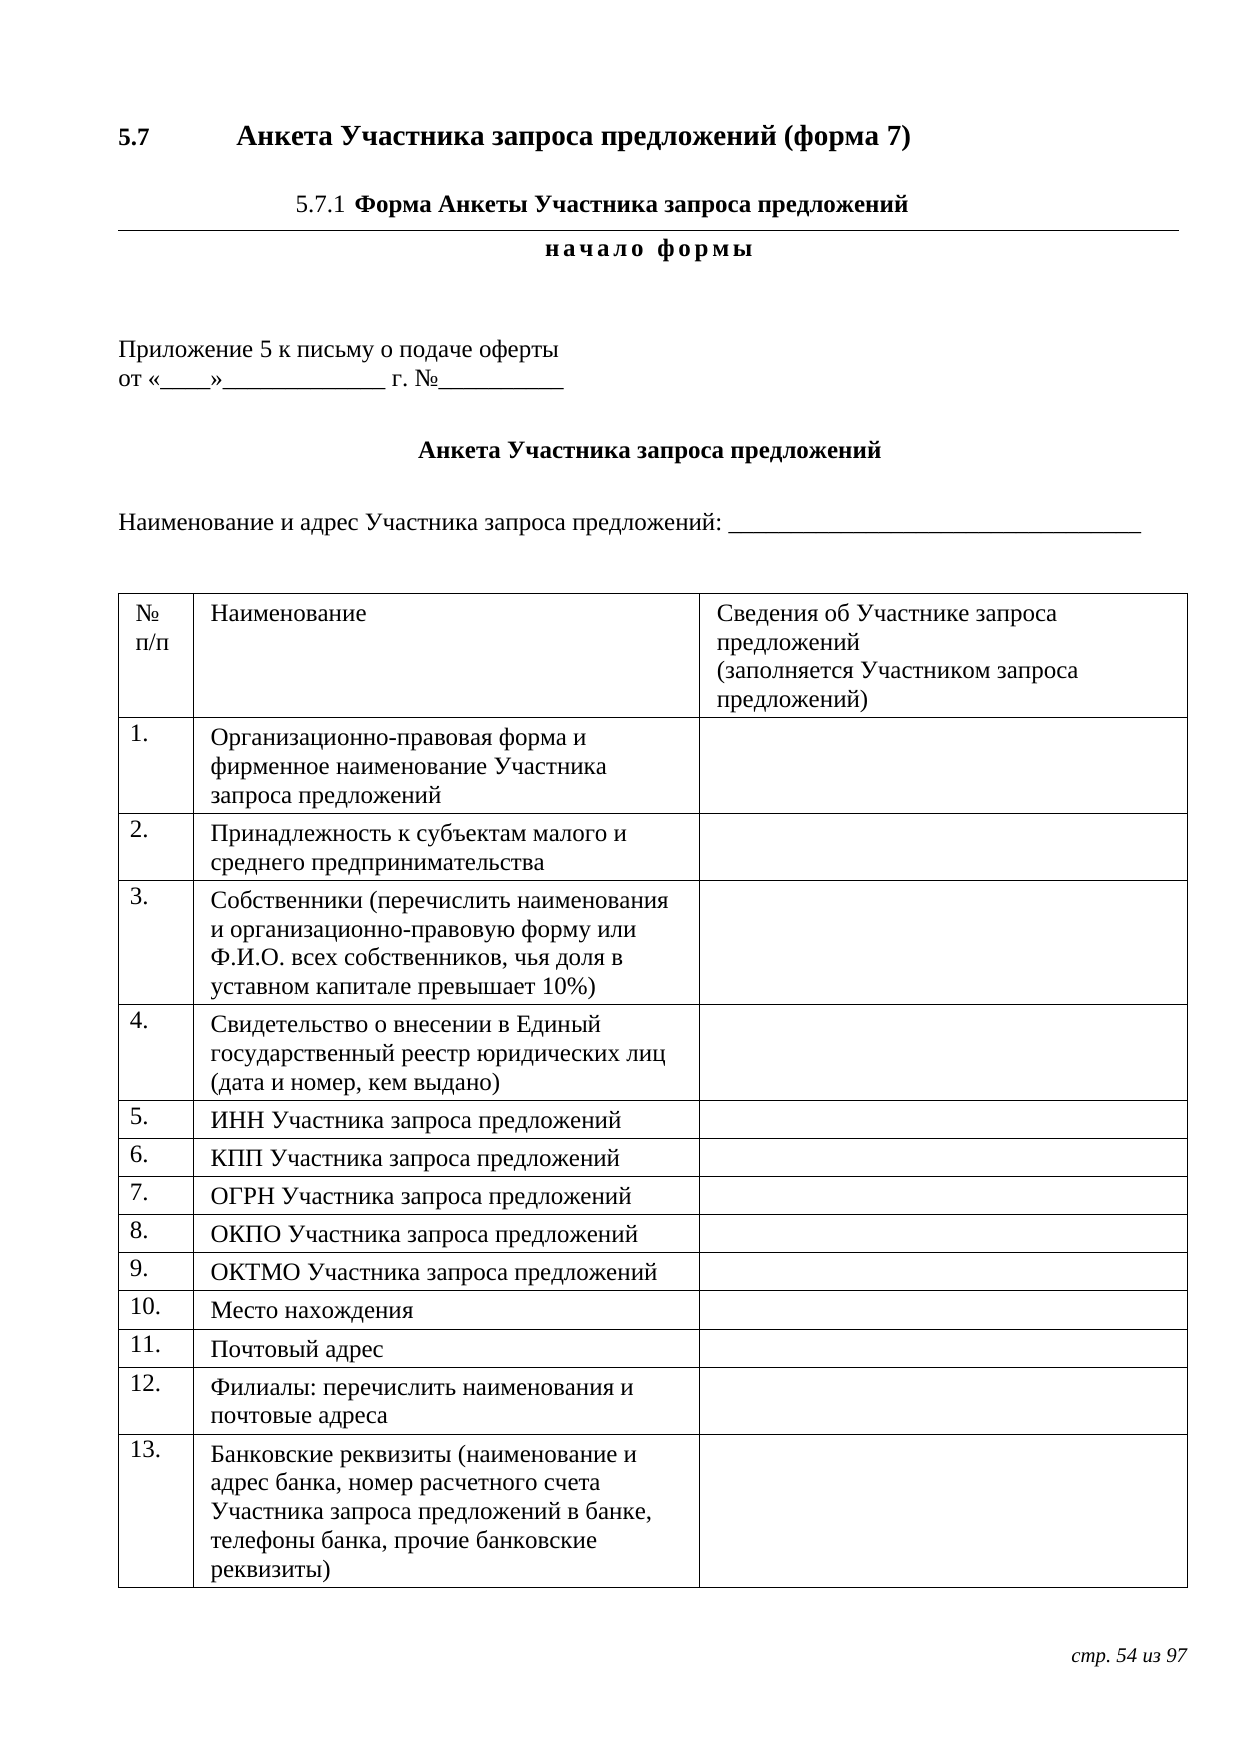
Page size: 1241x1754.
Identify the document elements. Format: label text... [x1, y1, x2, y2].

table_cell Почтовый адрес [194, 1330, 699, 1367]
table_cell [700, 881, 1187, 1004]
table_cell [700, 1101, 1187, 1138]
table_cell Место нахождения [194, 1291, 699, 1328]
table_cell ИНН Участника запроса предложений [194, 1101, 699, 1138]
table_cell КПП Участника запроса предложений [194, 1139, 699, 1176]
text Наименование и адрес Участника запроса предложений: _________________________________ [118, 507, 1181, 535]
subtitle Анкета Участника запроса предложений (форма 7) [118, 118, 1181, 152]
table_cell [119, 881, 193, 1004]
table_cell [700, 1005, 1187, 1100]
table_cell [119, 814, 193, 880]
text Форма Анкеты Участника запроса предложений [236, 189, 1181, 218]
table_cell [700, 1215, 1187, 1252]
table_cell [119, 1253, 193, 1290]
table_cell [700, 814, 1187, 880]
table_cell [700, 1177, 1187, 1214]
table_cell [700, 1368, 1187, 1433]
table_cell [119, 718, 193, 813]
table_cell [119, 1101, 193, 1138]
table_cell Свидетельство о внесении в Единый государственный реестр юридических лиц (дата и номер, кем выдано) [194, 1005, 699, 1100]
table_cell [700, 1330, 1187, 1367]
table_header № п/п [119, 594, 193, 717]
table_header Сведения об Участнике запроса предложений (заполняется Участником запроса предложений) [700, 594, 1187, 717]
table_cell [700, 1291, 1187, 1328]
table_cell [119, 1330, 193, 1367]
text Анкета Участника запроса предложений [118, 435, 1181, 463]
table_cell [700, 1253, 1187, 1290]
table_cell [119, 1005, 193, 1100]
table_cell [700, 1435, 1187, 1587]
table_cell [700, 1139, 1187, 1176]
table_cell ОКПО Участника запроса предложений [194, 1215, 699, 1252]
table_cell Принадлежность к субъектам малого и среднего предпринимательства [194, 814, 699, 880]
text Приложение 5 к письму о подаче оферты от «____»_____________ г. №__________ [118, 334, 1181, 392]
table_cell [119, 1215, 193, 1252]
table_cell Организационно-правовая форма и фирменное наименование Участника запроса предложений [194, 718, 699, 813]
table_cell Банковские реквизиты (наименование и адрес банка, номер расчетного счета Участника запроса предложений в банке, телефоны банка, прочие банковские реквизиты) [194, 1435, 699, 1587]
table_cell ОКТМО Участника запроса предложений [194, 1253, 699, 1290]
table_cell [119, 1435, 193, 1587]
table_cell [700, 718, 1187, 813]
table_cell [119, 1368, 193, 1433]
table_cell Собственники (перечислить наименования и организационно-правовую форму или Ф.И.О. всех собственников, чья доля в уставном капитале превышает 10%) [194, 881, 699, 1004]
table_cell ОГРН Участника запроса предложений [194, 1177, 699, 1214]
table_cell Филиалы: перечислить наименования и почтовые адреса [194, 1368, 699, 1433]
text начало формы [118, 231, 1179, 262]
table_cell [119, 1139, 193, 1176]
table_cell [119, 1291, 193, 1328]
table_header Наименование [194, 594, 699, 717]
table_cell [119, 1177, 193, 1214]
